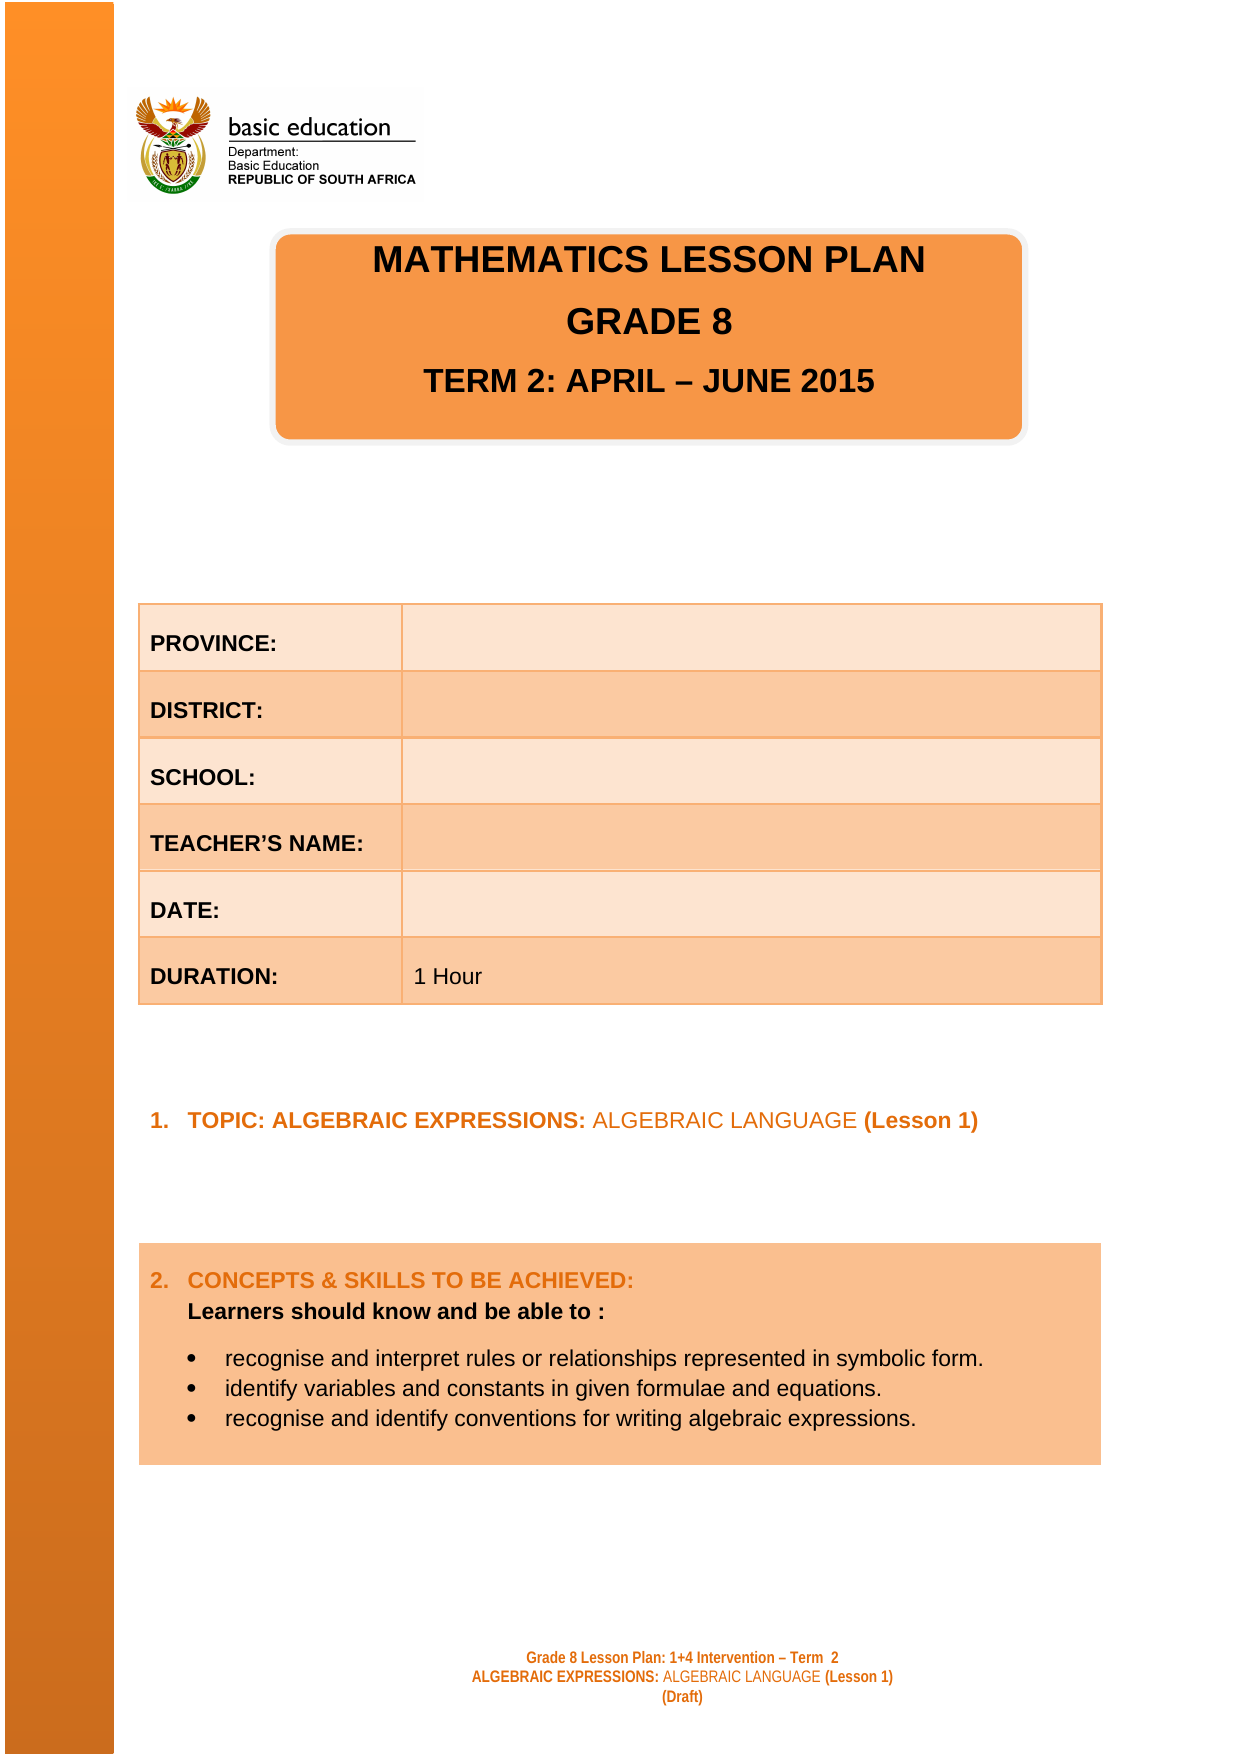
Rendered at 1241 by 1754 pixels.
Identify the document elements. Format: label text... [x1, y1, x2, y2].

table_cell DURATION: [140, 938, 401, 1003]
table_cell CONCEPTS & SKILLS TO BE ACHIEVED: Learners should know and be able to : recognise and interpret rules or relationships represented in symbolic form. identify variables and constants in given formulae and equations. recognise and identify conventions for writing algebraic expressions. [139, 1243, 1101, 1465]
table_cell DATE: [140, 872, 401, 936]
picture [127, 87, 425, 202]
table_cell [403, 872, 1100, 936]
table_cell SCHOOL: [140, 739, 401, 803]
table_cell [403, 805, 1100, 869]
table_cell TEACHER’S NAME: [140, 805, 401, 869]
table_header TOPIC: ALGEBRAIC EXPRESSIONS: ALGEBRAIC LANGUAGE (Lesson 1) [139, 1107, 1101, 1242]
table_cell DISTRICT: [140, 672, 401, 736]
table_header [403, 605, 1100, 670]
table_cell [403, 672, 1100, 736]
table_header PROVINCE: [140, 605, 401, 670]
table_cell 1 Hour [403, 938, 1100, 1003]
table_cell [403, 739, 1100, 803]
